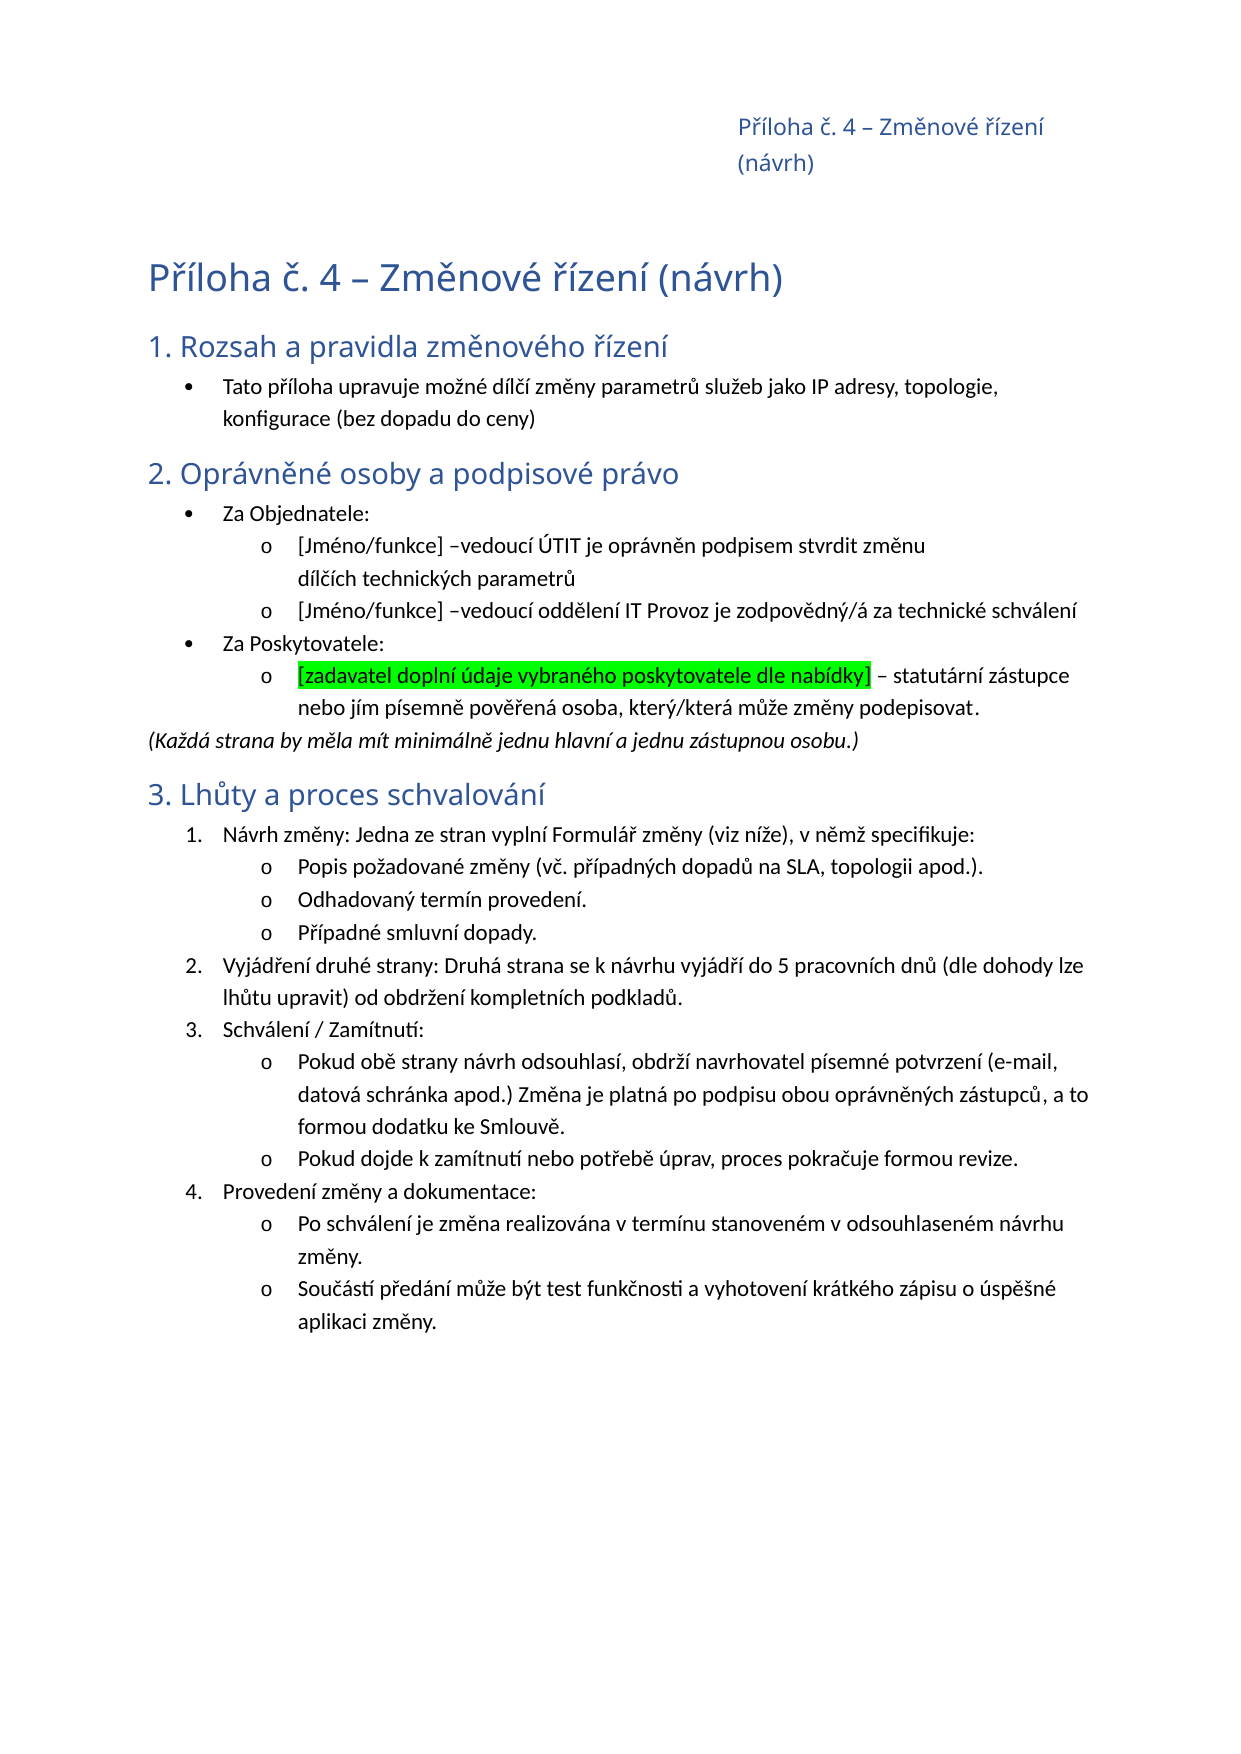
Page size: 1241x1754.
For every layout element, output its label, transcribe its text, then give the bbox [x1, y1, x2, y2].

list Tato příloha upravuje možné dílčí změny parametrů služeb jako IP adresy, topologie, konfigurace (bez dopadu do ceny) [185, 372, 1093, 432]
list Po schválení je změna realizována v termínu stanoveném v odsouhlaseném návrhu změny. [260, 1209, 1093, 1270]
list Pokud obě strany návrh odsouhlasí, obdrží navrhovatel písemné potvrzení (e-mail, datová schránka apod.) Změna je platná po podpisu obou oprávněných zástupců, a to formou dodatku ke Smlouvě. [260, 1047, 1093, 1140]
list Popis požadované změny (vč. případných dopadů na SLA, topologii apod.). [260, 852, 1093, 881]
list Za Objednatele: [185, 499, 1093, 527]
list Součástí předání může být test funkčnosti a vyhotovení krátkého zápisu o úspěšné aplikaci změny. [260, 1274, 1093, 1335]
list Za Poskytovatele: [185, 629, 1093, 657]
list Schválení / Zamítnutí: [185, 1015, 1093, 1043]
list Odhadovaný termín provedení. [260, 885, 1093, 914]
list [Jméno/funkce] –vedoucí oddělení IT Provoz je zodpovědný/á za technické schválení [260, 596, 1093, 624]
list Případné smluvní dopady. [260, 918, 1093, 947]
list [Jméno/funkce] –vedoucí ÚTIT je oprávněn podpisem stvrdit změnu dílčích technických parametrů [260, 531, 1093, 592]
list Pokud dojde k zamítnutí nebo potřebě úprav, proces pokračuje formou revize. [260, 1144, 1093, 1173]
list Provedení změny a dokumentace: [185, 1177, 1093, 1205]
list [zadavatel doplní údaje vybraného poskytovatele dle nabídky] – statutární zástupce nebo jím písemně pověřená osoba, který/která může změny podepisovat. [260, 661, 1093, 722]
list Vyjádření druhé strany: Druhá strana se k návrhu vyjádří do 5 pracovních dnů (dle dohody lze lhůtu upravit) od obdržení kompletních podkladů. [185, 951, 1093, 1011]
subtitle Příloha č. 4 – Změnové řízení (návrh) [148, 251, 1093, 302]
text (Každá strana by měla mít minimálně jednu hlavní a jednu zástupnou osobu.) [148, 726, 1093, 754]
subtitle 2. Oprávněné osoby a podpisové právo [148, 453, 1093, 493]
subtitle 3. Lhůty a proces schvalování [148, 774, 1093, 814]
list Návrh změny: Jedna ze stran vyplní Formulář změny (viz níže), v němž specifikuje: [185, 820, 1093, 848]
subtitle 1. Rozsah a pravidla změnového řízení [148, 326, 1093, 366]
